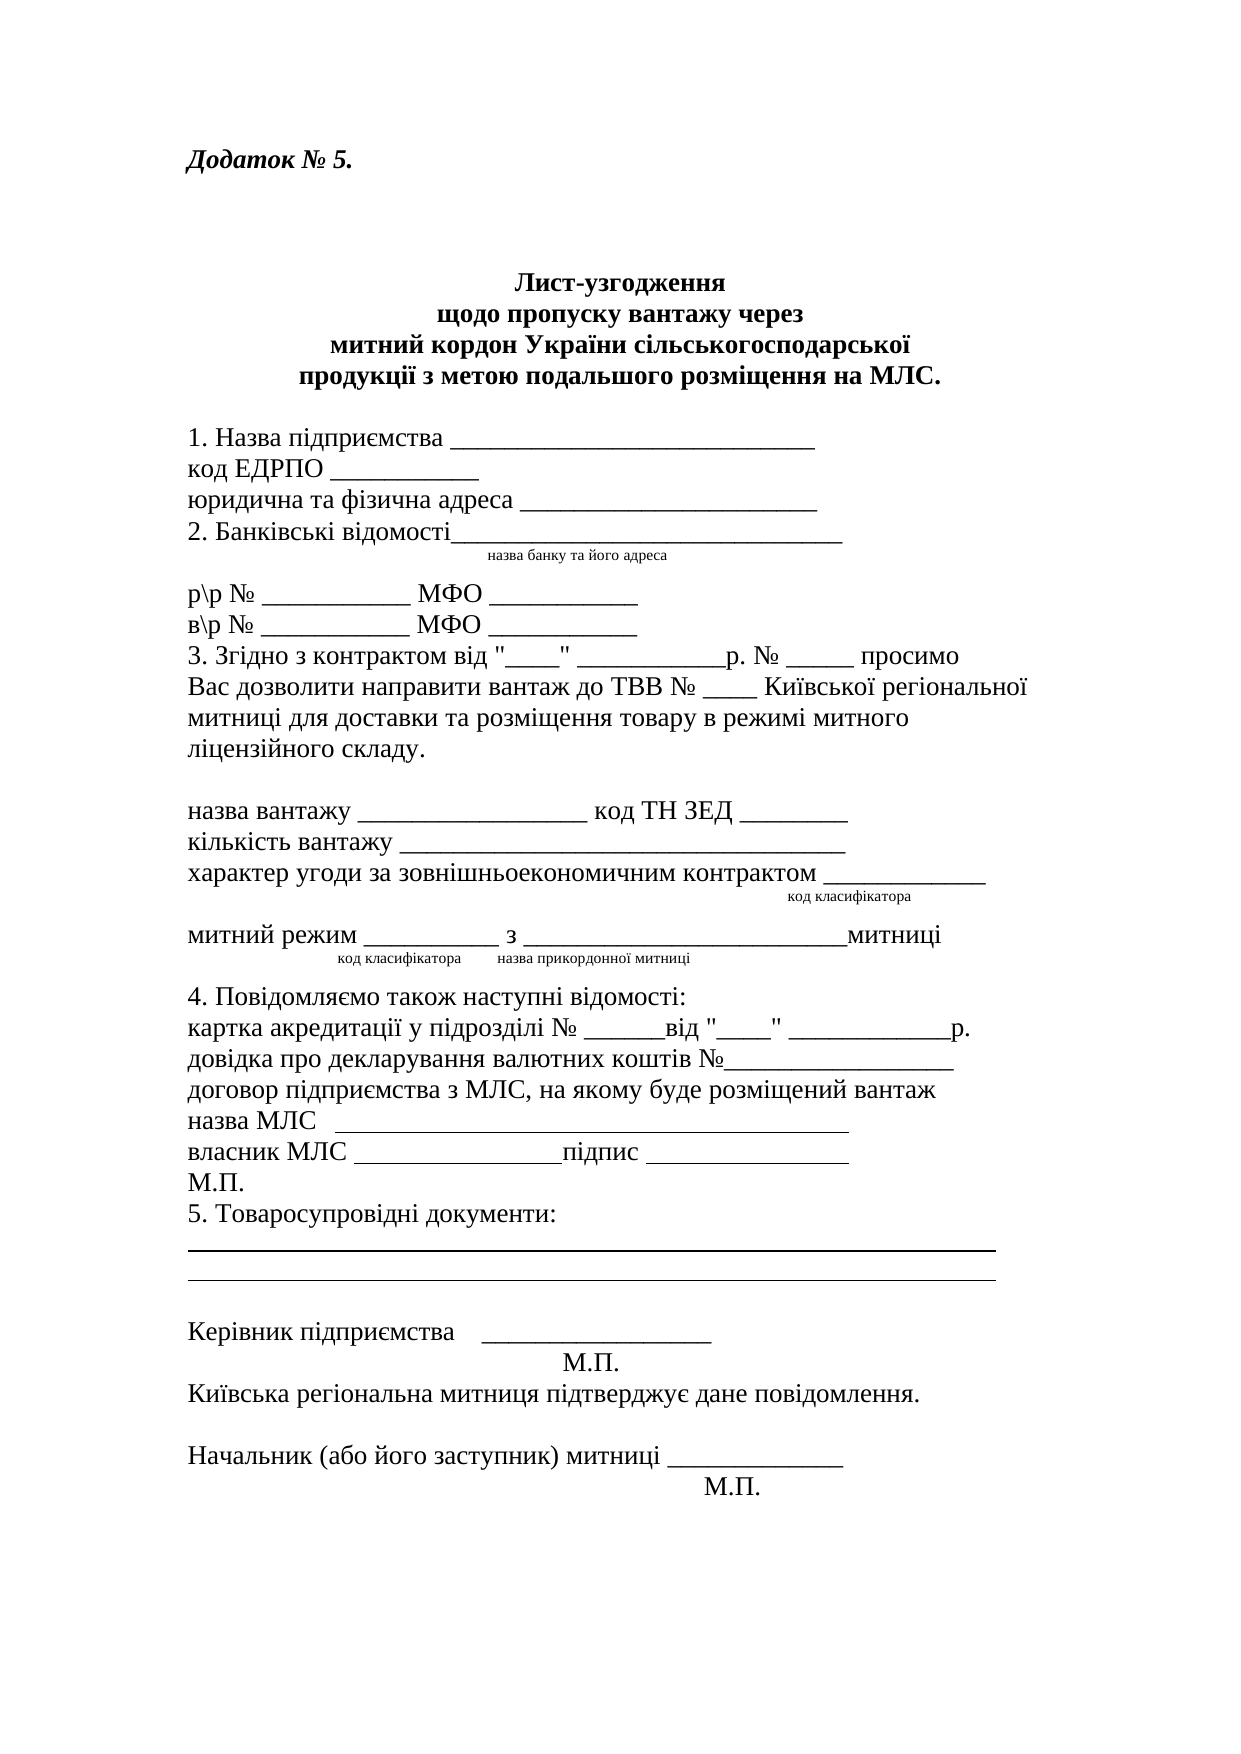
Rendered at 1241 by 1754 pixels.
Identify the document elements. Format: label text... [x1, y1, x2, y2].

text код класифікатора [712, 887, 1053, 918]
text 1. Назва підприємства ___________________________ [187, 422, 1053, 453]
text 2. Банківські відомості_____________________________ [187, 515, 1053, 546]
text Керівник підприємства _________________ [187, 1315, 1053, 1346]
text назва МЛС [187, 1105, 1053, 1136]
text М.П. [187, 1167, 1053, 1198]
text р\р № ___________ МФО ___________ [187, 577, 1053, 608]
text М.П. [630, 1470, 1053, 1501]
text кількість вантажу _________________________________ [187, 825, 1053, 856]
text 3. Згідно з контрактом від "____" ___________р. № _____ просимо [187, 639, 1053, 670]
text назва вантажу _________________ код ТН ЗЕД ________ [187, 794, 1053, 825]
text 4. Повідомляємо також наступні відомості: [187, 981, 1053, 1012]
text договор підприємства з МЛС, на якому буде розміщений вантаж [187, 1074, 1053, 1105]
text картка акредитації у підрозділі № ______від "____" ____________р. [187, 1012, 1053, 1043]
text юридична та фізична адреса ______________________ [187, 484, 1053, 515]
text характер угоди за зовнішньоекономичним контрактом ____________ [187, 856, 1053, 887]
text щодо пропуску вантажу через [187, 298, 1053, 329]
text 5. Товаросупровідні документи: [187, 1198, 1053, 1229]
text код ЕДРПО ___________ [187, 453, 1053, 484]
text митний кордон України сільськогосподарської [187, 329, 1053, 360]
text Київська регіональна митниця підтверджує дане повідомлення. [187, 1377, 1053, 1408]
text в\р № ___________ МФО ___________ [187, 608, 1053, 639]
text назва банку та його адреса [412, 546, 1053, 577]
text Начальник (або його заступник) митниці _____________ [187, 1439, 1053, 1470]
text код класифікатора назва прикордонної митниці [262, 949, 1053, 981]
text продукції з метою подальшого розміщення на МЛС. [187, 360, 1053, 391]
text Вас дозволити направити вантаж до ТВВ № ____ Київської регіональної митниці для доставки та розміщення товару в режимі митного ліцензійного складу. [187, 670, 1053, 763]
text власник МЛС підпис [187, 1136, 1053, 1167]
text митний режим __________ з ________________________митниці [187, 918, 1053, 949]
text довідка про декларування валютних коштів №_________________ [187, 1043, 1053, 1074]
text Лист-узгодження [187, 267, 1053, 298]
subtitle Додаток № 5. Лист-узгодження щодо пропуску вантажу через митний кордон України сільськогосподарської продукції з метою подальшого розміщення на МЛС. [187, 143, 1053, 236]
text М.П. [487, 1346, 1053, 1377]
